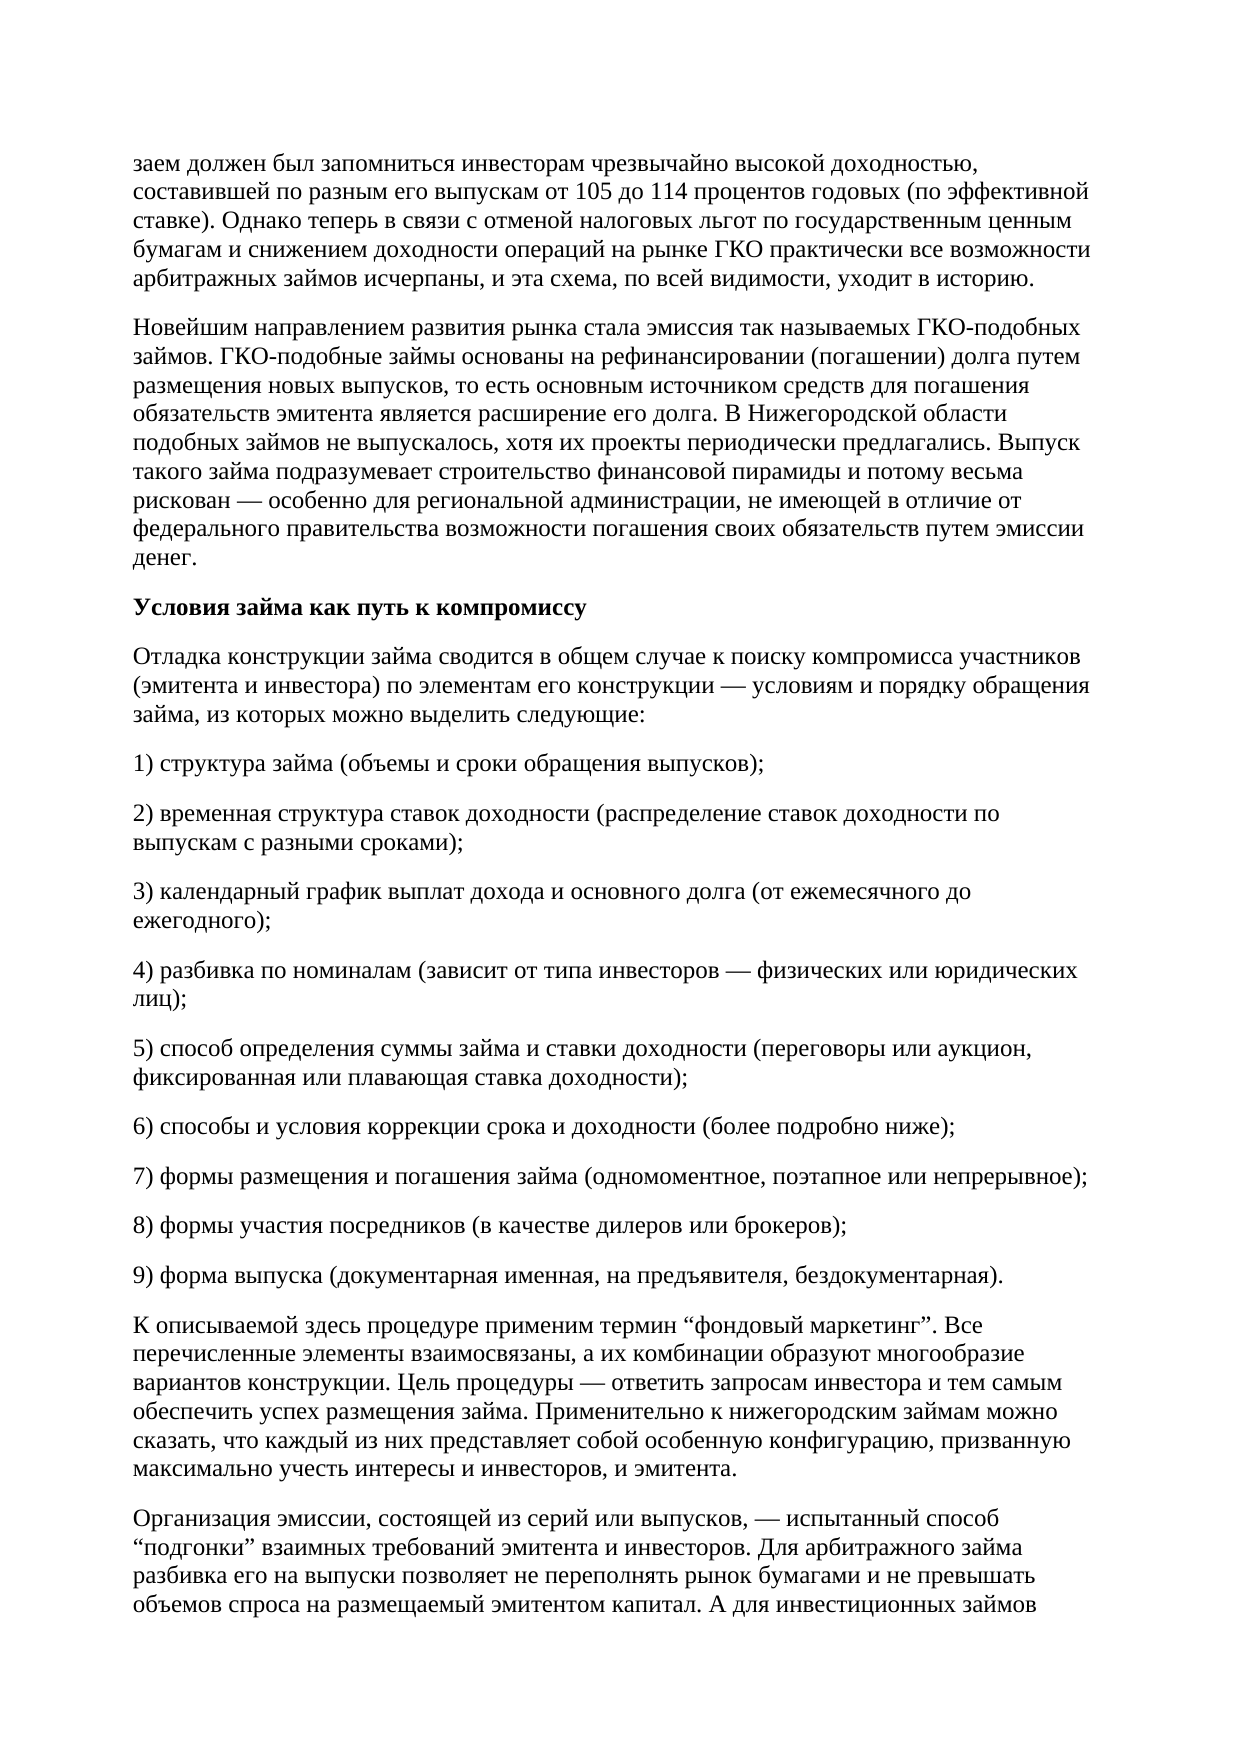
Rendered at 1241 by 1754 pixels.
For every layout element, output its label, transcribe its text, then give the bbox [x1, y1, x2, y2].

text Новейшим направлением развития рынка стала эмиссия так называемых ГКО-подобных займов. ГКО-подобные займы основаны на рефинансировании (погашении) долга путем размещения новых выпусков, то есть основным источником средств для погашения обязательств эмитента является расширение его долга. В Нижегородской области подобных займов не выпускалось, хотя их проекты периодически предлагались. Выпуск такого займа подразумевает строительство финансовой пирамиды и потому весьма рискован — особенно для региональной администрации, не имеющей в отличие от федерального правительства возможности погашения своих обязательств путем эмиссии денег. [133, 312, 1108, 571]
text Отладка конструкции займа сводится в общем случае к поиску компромисса участников (эмитента и инвестора) по элементам его конструкции — условиям и порядку обращения займа, из которых можно выделить следующие: [133, 641, 1108, 728]
text К описываемой здесь процедуре применим термин “фондовый маркетинг”. Все перечисленные элементы взаимосвязаны, а их комбинации образуют многообразие вариантов конструкции. Цель процедуры — ответить запросам инвестора и тем самым обеспечить успех размещения займа. Применительно к нижегородским займам можно сказать, что каждый из них представляет собой особенную конфигурацию, призванную максимально учесть интересы и инвесторов, и эмитента. [133, 1310, 1108, 1482]
text 9) форма выпуска (документарная именная, на предъявителя, бездокументарная). [133, 1260, 1108, 1289]
text 5) способ определения суммы займа и ставки доходности (переговоры или аукцион, фиксированная или плавающая ставка доходности); [133, 1033, 1108, 1091]
text 2) временная структура ставок доходности (распределение ставок доходности по выпускам с разными сроками); [133, 798, 1108, 856]
text 8) формы участия посредников (в качестве дилеров или брокеров); [133, 1211, 1108, 1239]
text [133, 1503, 1108, 1618]
text 3) календарный график выплат дохода и основного долга (от ежемесячного до ежегодного); [133, 876, 1108, 934]
text Условия займа как путь к компромиссу [133, 592, 1108, 621]
text 7) формы размещения и погашения займа (одномоментное, поэтапное или непрерывное); [133, 1161, 1108, 1190]
text 6) способы и условия коррекции срока и доходности (более подробно ниже); [133, 1111, 1108, 1140]
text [133, 148, 1108, 291]
text 1) структура займа (объемы и сроки обращения выпусков); [133, 748, 1108, 777]
text 4) разбивка по номиналам (зависит от типа инвесторов — физических или юридических лиц); [133, 955, 1108, 1012]
